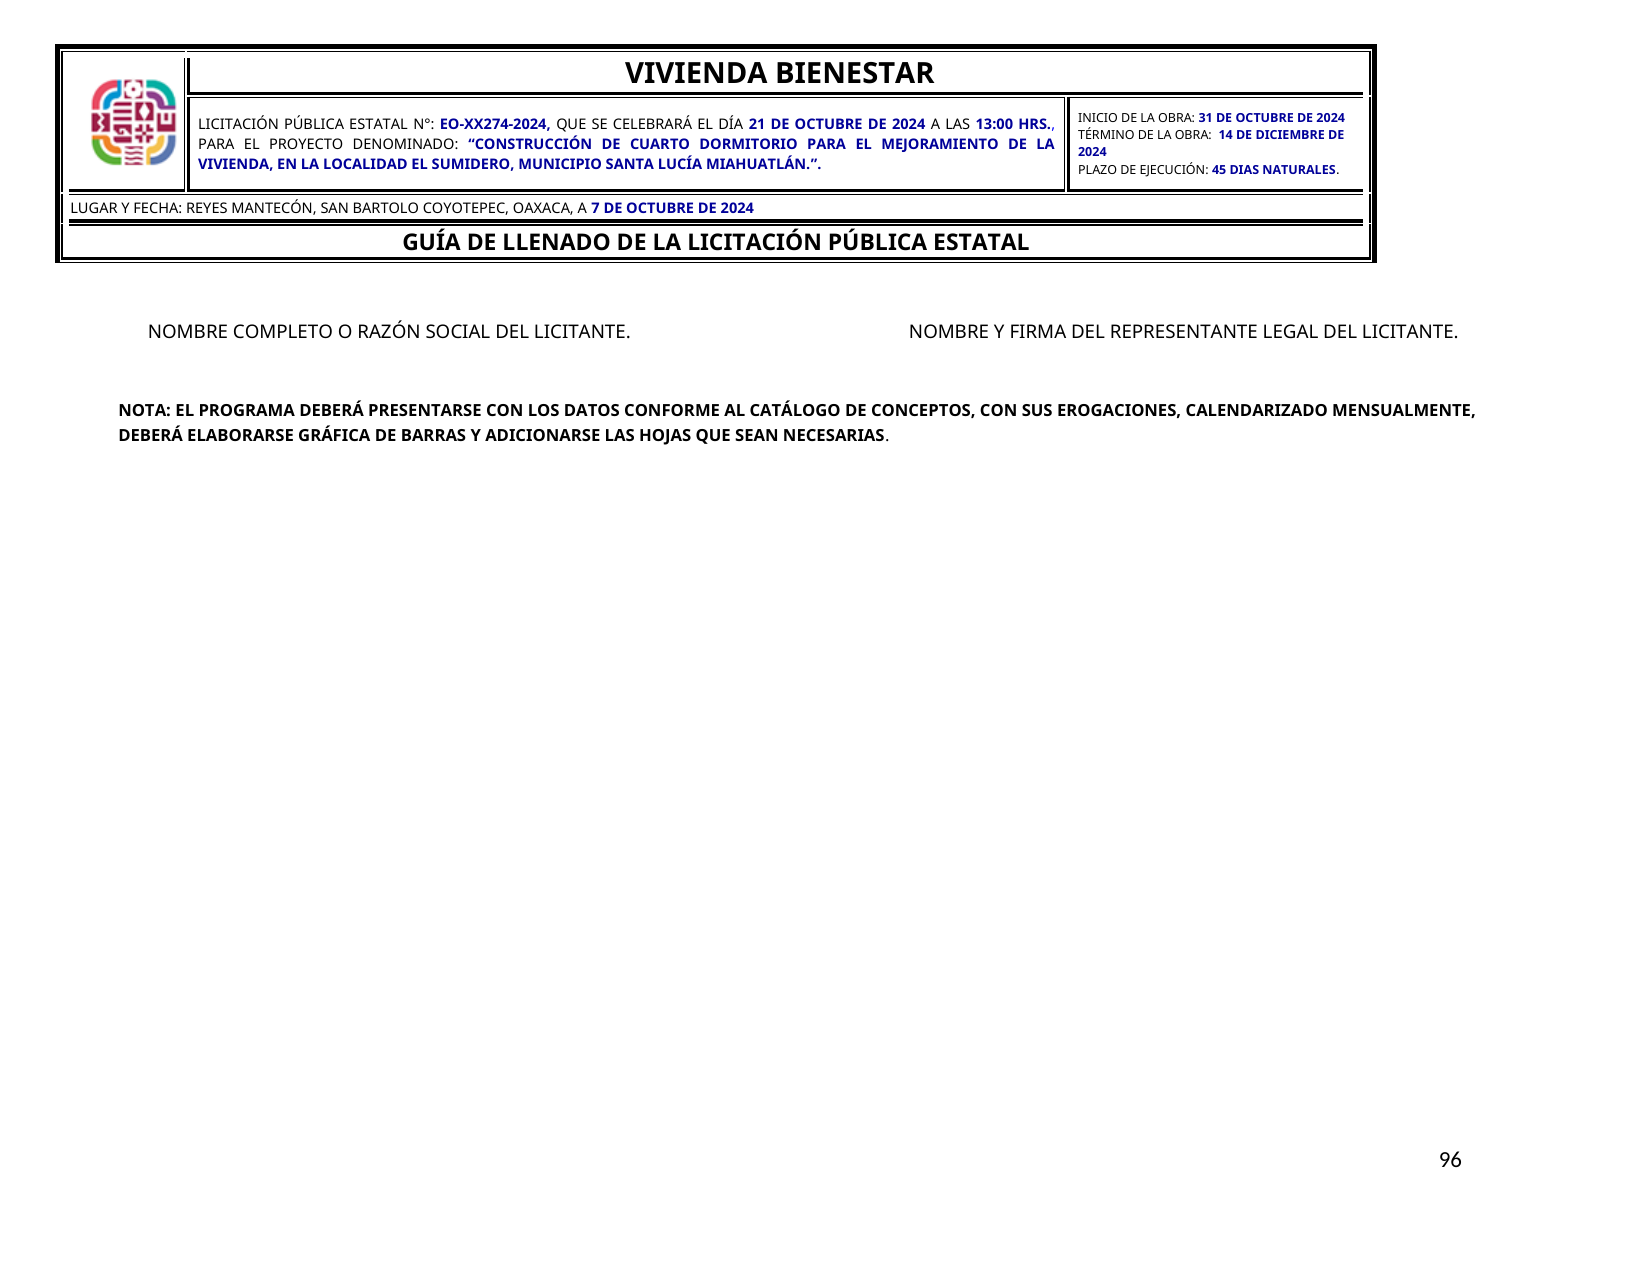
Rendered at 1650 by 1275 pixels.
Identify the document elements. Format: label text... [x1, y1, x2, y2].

picture [80, 71, 184, 171]
text NOMBRE COMPLETO O RAZÓN SOCIAL DEL LICITANTE. NOMBRE Y FIRMA DEL REPRESENTANTE LEGAL DEL LICITANTE. [148, 318, 1567, 344]
text NOTA: EL PROGRAMA DEBERÁ PRESENTARSE CON LOS DATOS CONFORME AL CATÁLOGO DE CONCEPTOS, CON SUS EROGACIONES, CALENDARIZADO MENSUALMENTE, DEBERÁ ELABORARSE GRÁFICA DE BARRAS Y ADICIONARSE LAS HOJAS QUE SEAN NECESARIAS. [118, 399, 1506, 446]
